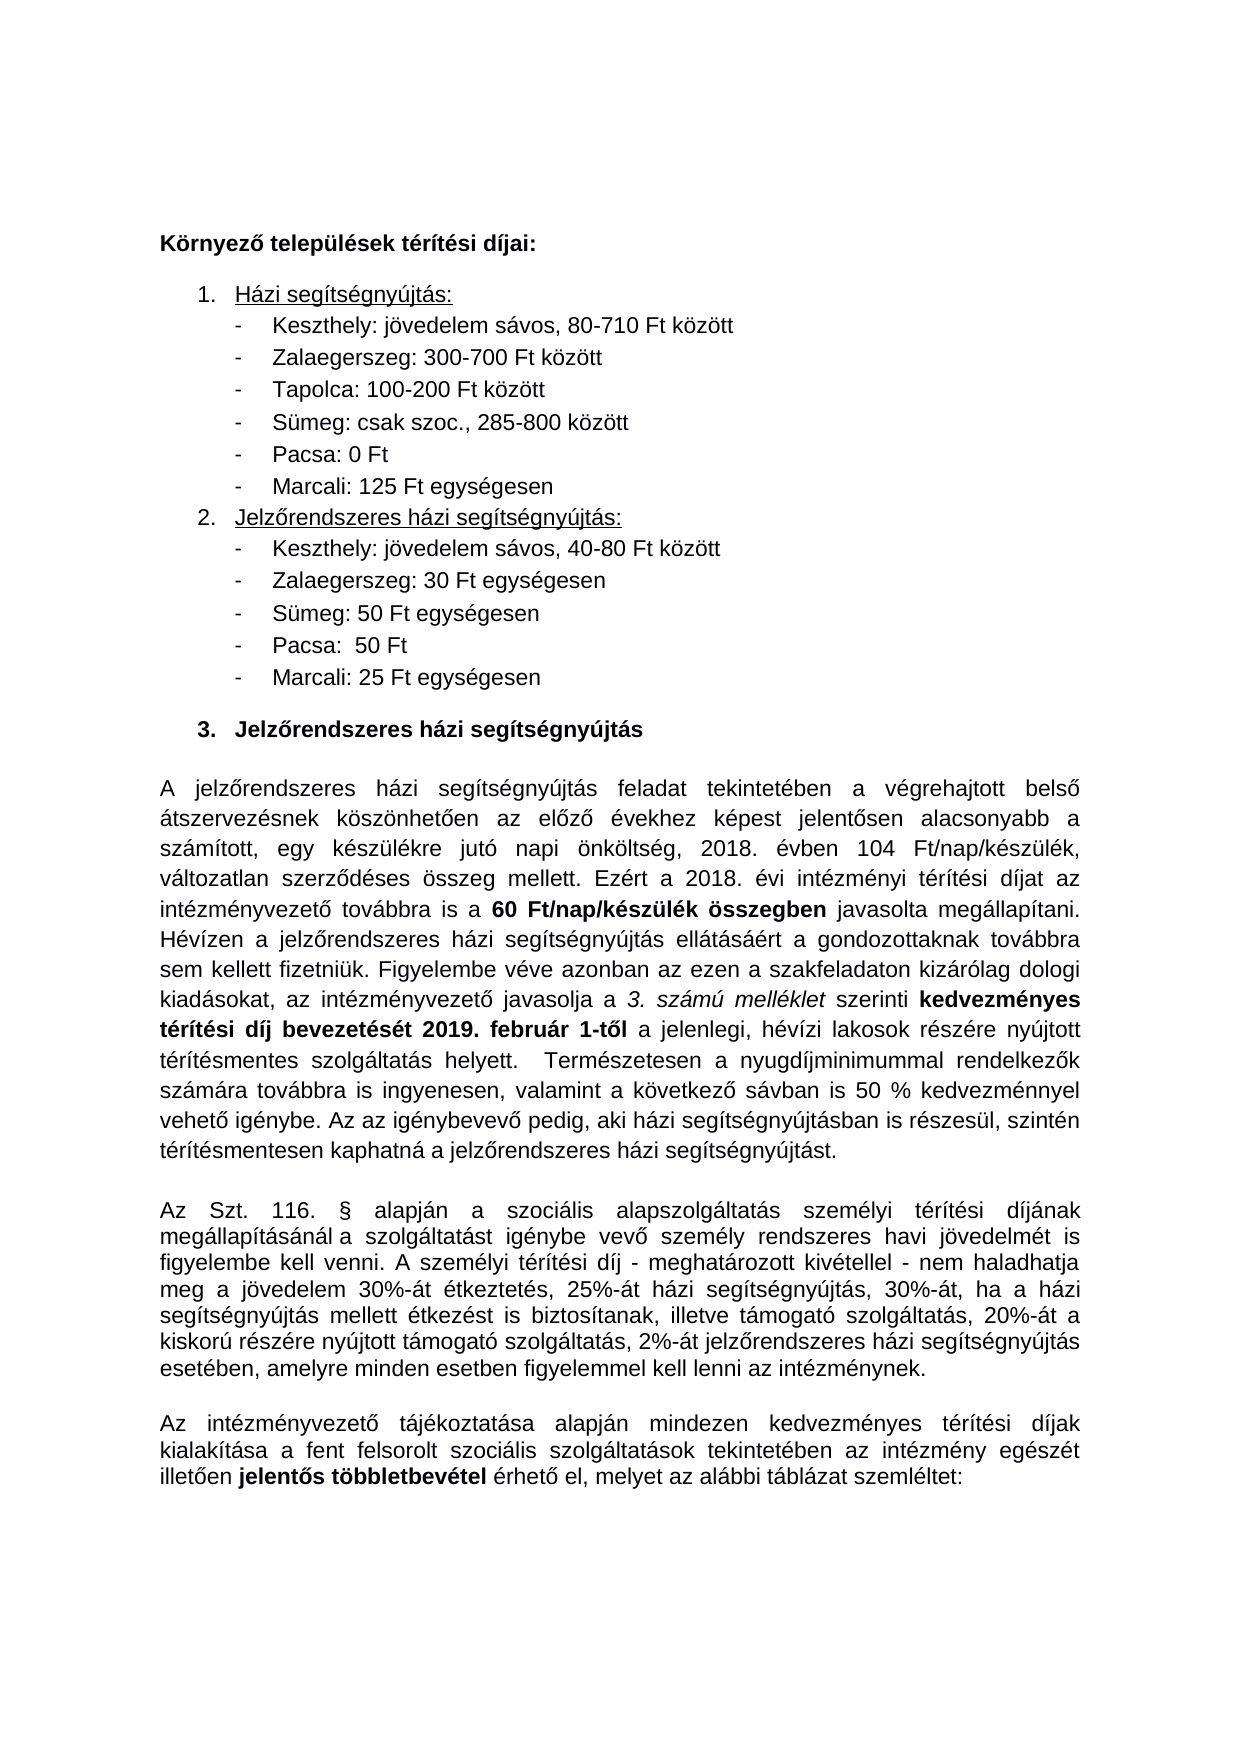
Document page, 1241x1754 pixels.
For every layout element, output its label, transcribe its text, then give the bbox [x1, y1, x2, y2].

text Környező települések térítési díjai: [159, 230, 1081, 256]
list Pacsa: 50 Ft [234, 631, 1081, 659]
list Marcali: 125 Ft egységesen [234, 472, 1081, 500]
list Marcali: 25 Ft egységesen [234, 663, 1081, 691]
text A jelzőrendszeres házi segítségnyújtás feladat tekintetében a végrehajtott belső átszervezésnek köszönhetően az előző évekhez képest jelentősen alacsonyabb a számított, egy készülékre jutó napi önköltség, 2018. évben 104 Ft/nap/készülék, változatlan szerződéses összeg mellett. Ezért a 2018. évi intézményi térítési díjat az intézményvezető továbbra is a 60 Ft/nap/készülék összegben javasolta megállapítani. Hévízen a jelzőrendszeres házi segítségnyújtás ellátásáért a gondozottaknak továbbra sem kellett fizetniük. Figyelembe véve azonban az ezen a szakfeladaton kizárólag dologi kiadásokat, az intézményvezető javasolja a 3. számú melléklet szerinti kedvezményes térítési díj bevezetését 2019. február 1-től a jelenlegi, hévízi lakosok részére nyújtott térítésmentes szolgáltatás helyett. Természetesen a nyugdíjminimummal rendelkezők számára továbbra is ingyenesen, valamint a következő sávban is 50 % kedvezménnyel vehető igénybe. Az az igénybevevő pedig, aki házi segítségnyújtásban is részesül, szintén térítésmentesen kaphatná a jelzőrendszeres házi segítségnyújtást. [159, 775, 1081, 1163]
list Tapolca: 100-200 Ft között [234, 375, 1081, 403]
list Keszthely: jövedelem sávos, 80-710 Ft között [234, 311, 1081, 339]
list Jelzőrendszeres házi segítségnyújtás: [197, 504, 1081, 531]
list Zalaegerszeg: 30 Ft egységesen [234, 567, 1081, 594]
list Jelzőrendszeres házi segítségnyújtás [197, 716, 1081, 742]
list Házi segítségnyújtás: [197, 281, 1081, 307]
text Az intézményvezető tájékoztatása alapján mindezen kedvezményes térítési díjak kialakítása a fent felsorolt szociális szolgáltatások tekintetében az intézmény egészét illetően jelentős többletbevétel érhető el, melyet az alábbi táblázat szemléltet: [159, 1410, 1081, 1489]
list Sümeg: csak szoc., 285-800 között [234, 408, 1081, 436]
text Az Szt. 116. § alapján a szociális alapszolgáltatás személyi térítési díjának megállapításánál a szolgáltatást igénybe vevő személy rendszeres havi jövedelmét is figyelembe kell venni. A személyi térítési díj - meghatározott kivétellel - nem haladhatja meg a jövedelem 30%-át étkeztetés, 25%-át házi segítségnyújtás, 30%-át, ha a házi segítségnyújtás mellett étkezést is biztosítanak, illetve támogató szolgáltatás, 20%-át a kiskorú részére nyújtott támogató szolgáltatás, 2%-át jelzőrendszeres házi segítségnyújtás esetében, amelyre minden esetben figyelemmel kell lenni az intézménynek. [159, 1197, 1081, 1381]
list Zalaegerszeg: 300-700 Ft között [234, 343, 1081, 371]
list Keszthely: jövedelem sávos, 40-80 Ft között [234, 534, 1081, 562]
list Sümeg: 50 Ft egységesen [234, 599, 1081, 627]
list Pacsa: 0 Ft [234, 440, 1081, 468]
